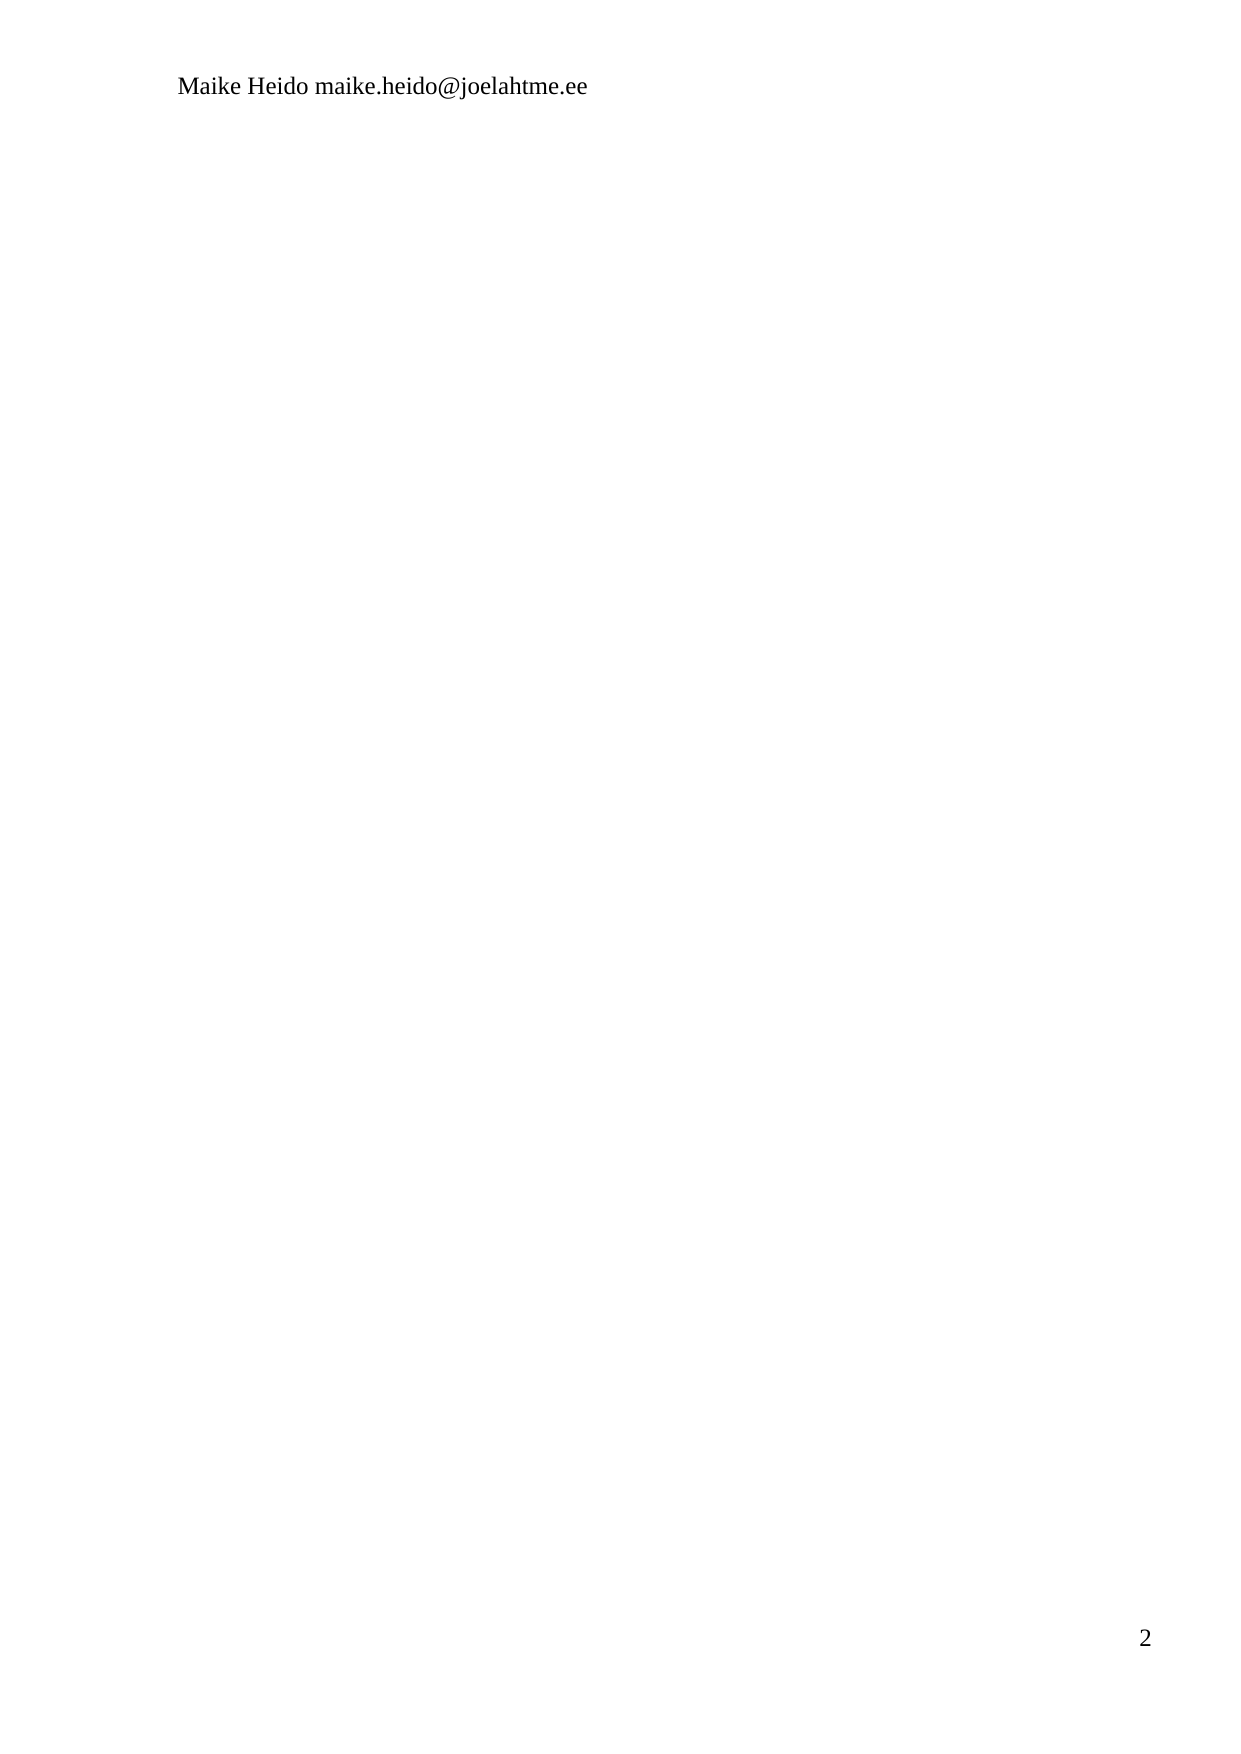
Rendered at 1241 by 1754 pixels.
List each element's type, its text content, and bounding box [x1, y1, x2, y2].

text Maike Heido maike.heido@joelahtme.ee [177, 71, 1152, 99]
